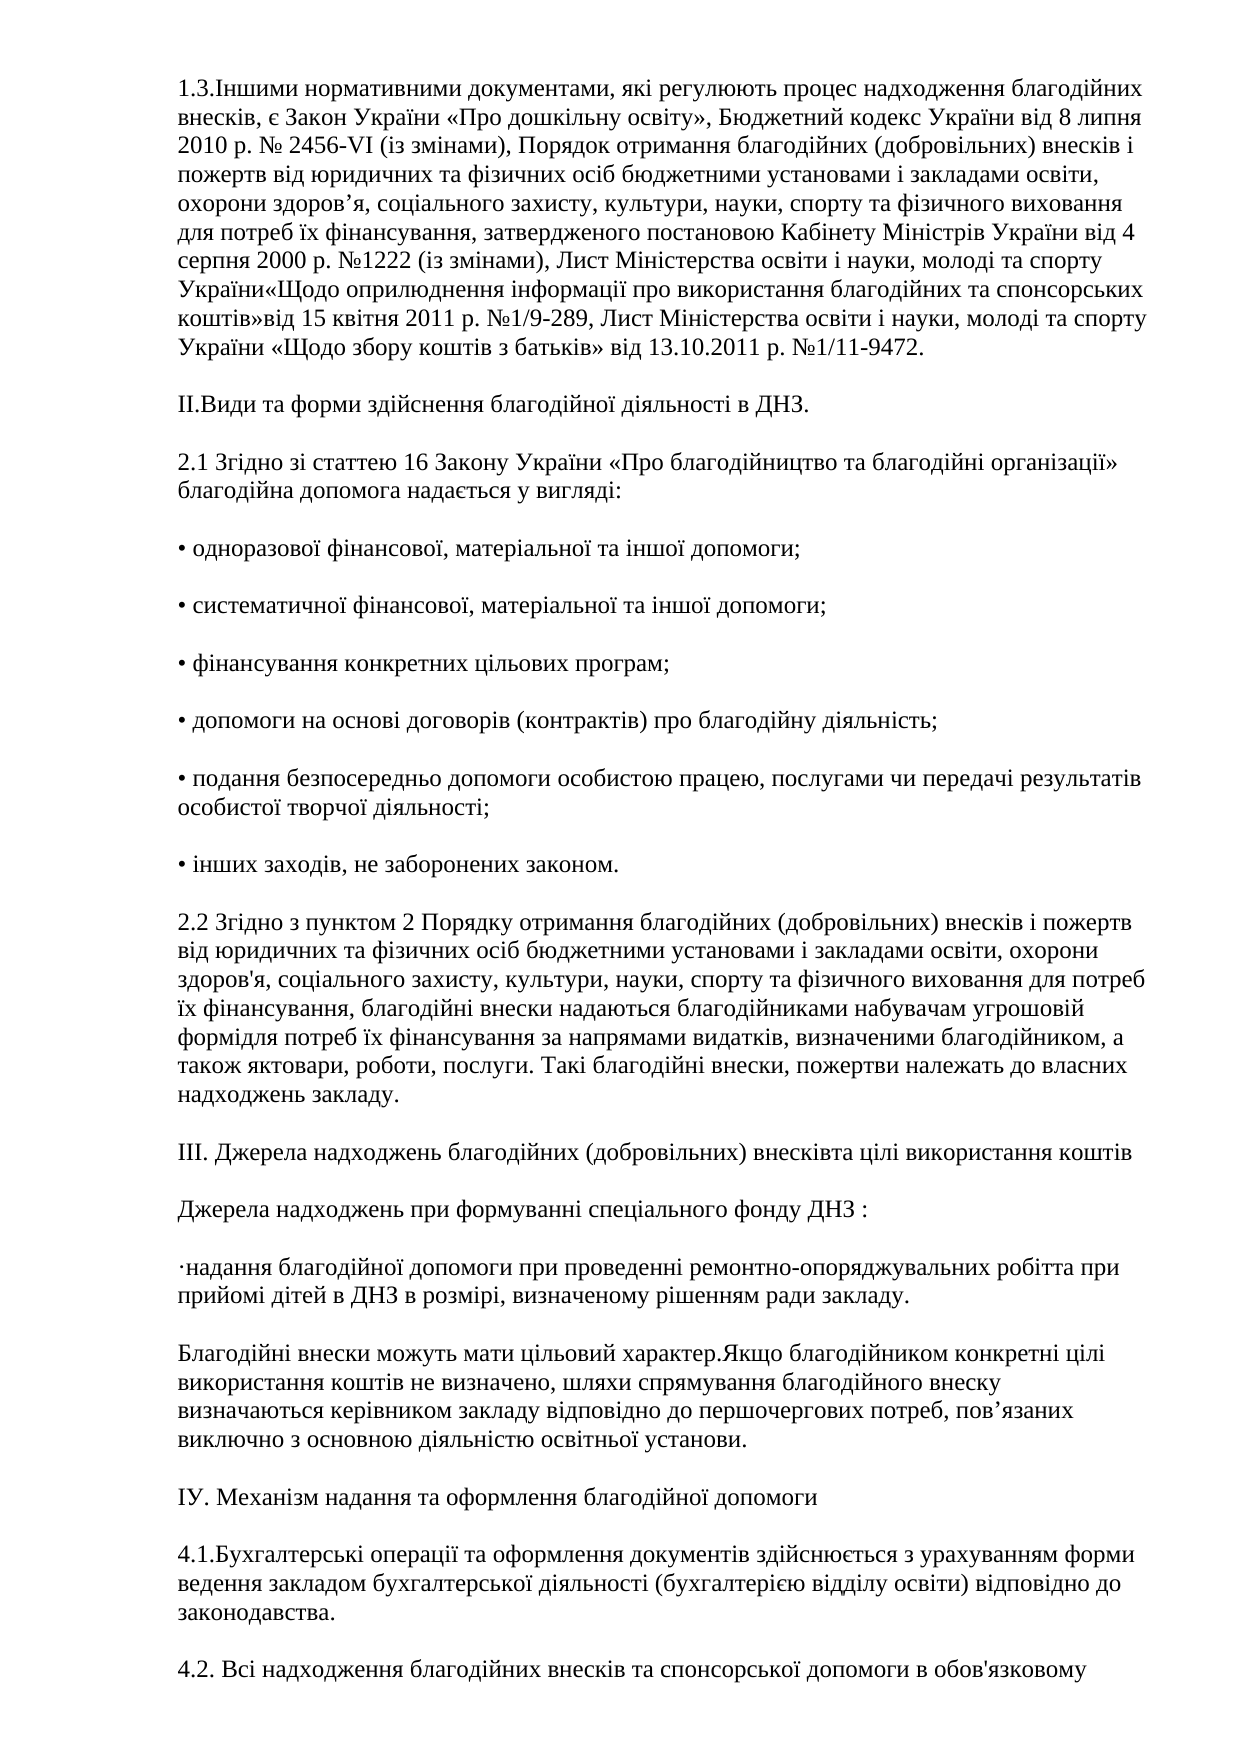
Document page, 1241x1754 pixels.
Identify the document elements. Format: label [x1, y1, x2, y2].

text [177, 44, 1152, 1683]
